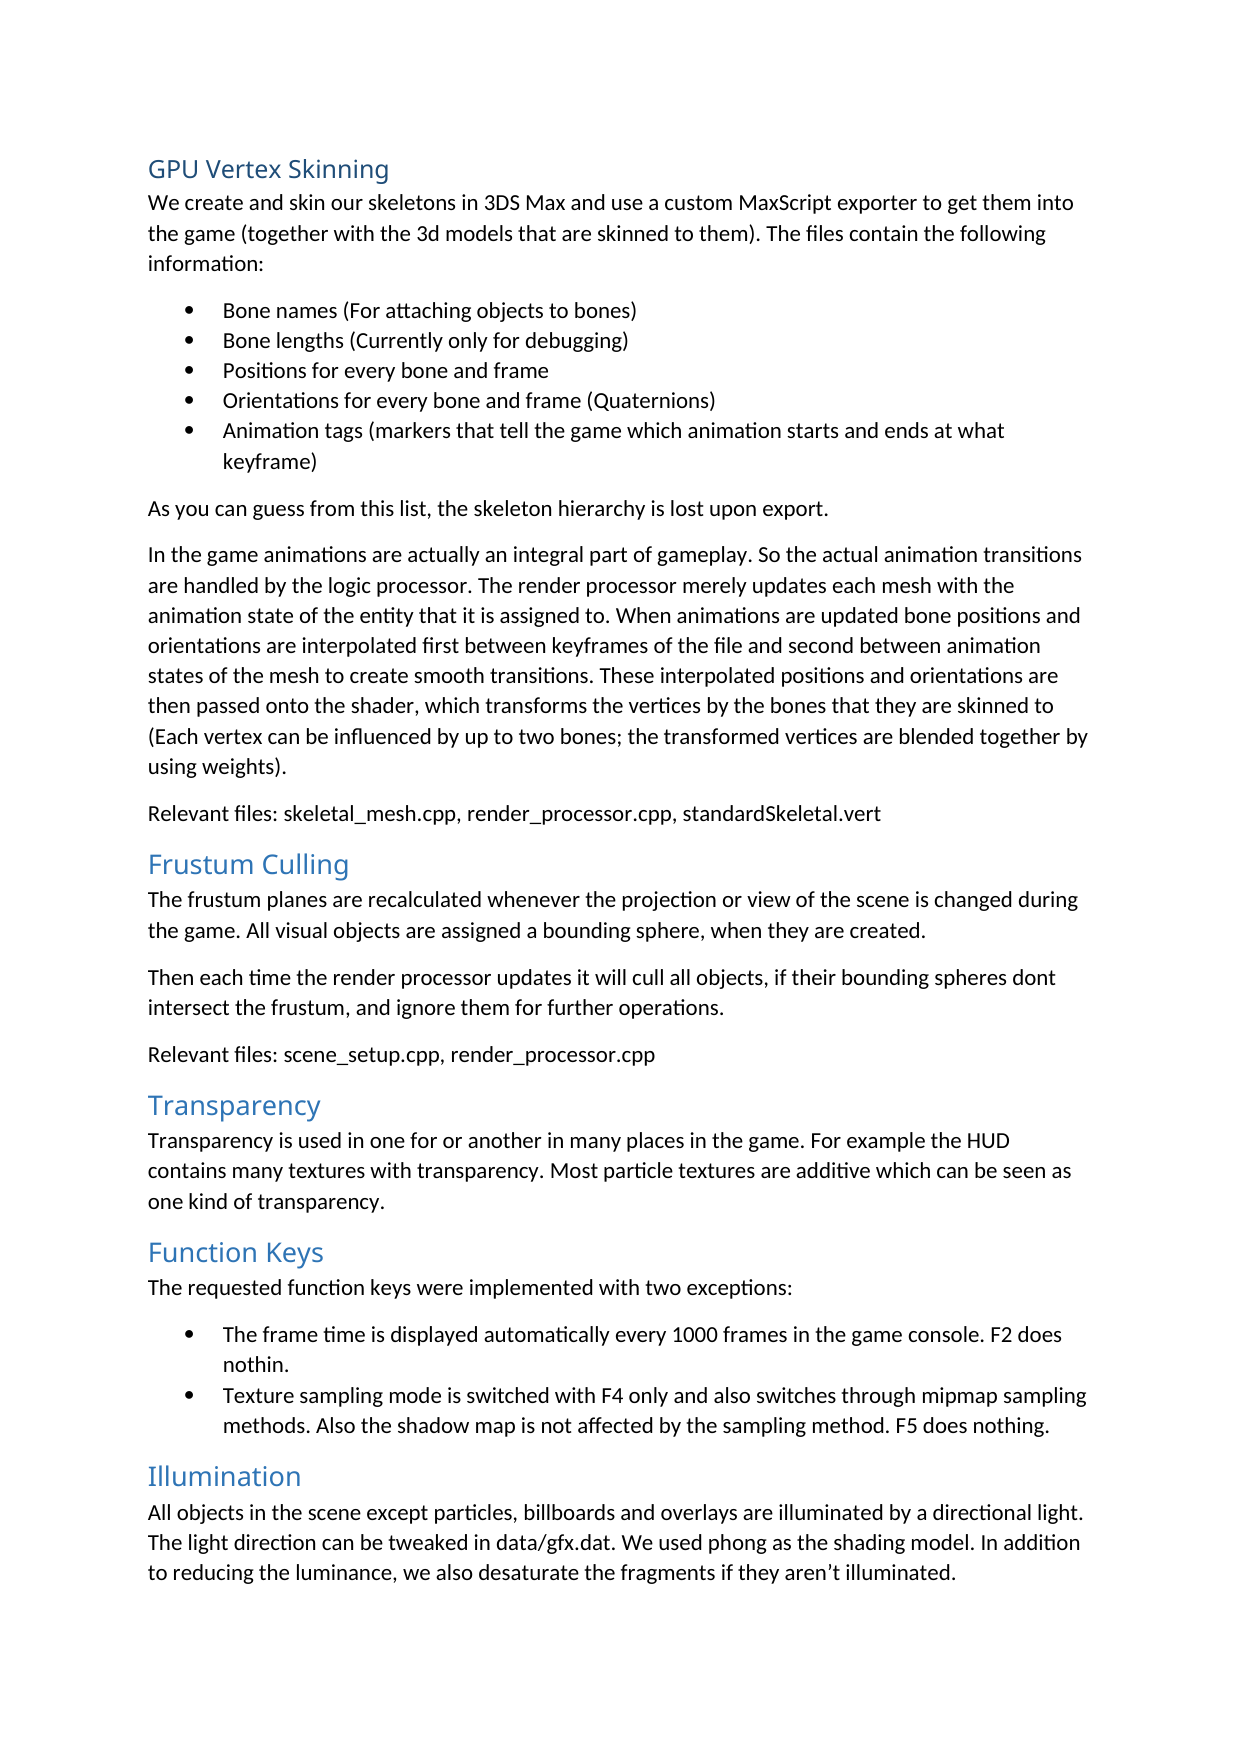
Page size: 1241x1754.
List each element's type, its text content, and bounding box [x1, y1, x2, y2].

list The frame time is displayed automatically every 1000 frames in the game console. F2 does nothin. [185, 1320, 1093, 1379]
subtitle Function Keys [148, 1234, 1093, 1271]
text The requested function keys were implemented with two exceptions: [148, 1273, 1093, 1302]
subtitle Transparency [148, 1087, 1093, 1123]
list Orientations for every bone and frame (Quaternions) [185, 386, 1093, 414]
list Bone names (For attaching objects to bones) [185, 296, 1093, 324]
text All objects in the scene except particles, billboards and overlays are illuminated by a directional light. The light direction can be tweaked in data/gfx.dat. We used phong as the shading model. In addition to reducing the luminance, we also desaturate the fragments if they aren’t illuminated. [148, 1498, 1093, 1586]
text Then each time the render processor updates it will cull all objects, if their bounding spheres dont intersect the frustum, and ignore them for further operations. [148, 963, 1093, 1021]
text The frustum planes are recalculated whenever the projection or view of the scene is changed during the game. All visual objects are assigned a bounding sphere, when they are created. [148, 886, 1093, 944]
subtitle GPU Vertex Skinning [148, 152, 1093, 186]
text Transparency is used in one for or another in many places in the game. For example the HUD contains many textures with transparency. Most particle textures are additive which can be seen as one kind of transparency. [148, 1126, 1093, 1215]
list Positions for every bone and frame [185, 356, 1093, 384]
list Bone lengths (Currently only for debugging) [185, 326, 1093, 354]
text As you can guess from this list, the skeleton hierarchy is lost upon export. [148, 494, 1093, 522]
text Relevant files: scene_setup.cpp, render_processor.cpp [148, 1040, 1093, 1068]
text We create and skin our skeletons in 3DS Max and use a custom MaxScript exporter to get them into the game (together with the 3d models that are skinned to them). The files contain the following information: [148, 188, 1093, 277]
subtitle Illumination [148, 1458, 1093, 1495]
list Animation tags (markers that tell the game which animation starts and ends at what keyframe) [185, 417, 1093, 475]
text Relevant files: skeletal_mesh.cpp, render_processor.cpp, standardSkeletal.vert [148, 799, 1093, 827]
list Texture sampling mode is switched with F4 only and also switches through mipmap sampling methods. Also the shadow map is not affected by the sampling method. F5 does nothing. [185, 1381, 1093, 1439]
subtitle Frustum Culling [148, 846, 1093, 883]
text In the game animations are actually an integral part of gameplay. So the actual animation transitions are handled by the logic processor. The render processor merely updates each mesh with the animation state of the entity that it is assigned to. When animations are updated bone positions and orientations are interpolated first between keyframes of the file and second between animation states of the mesh to create smooth transitions. These interpolated positions and orientations are then passed onto the shader, which transforms the vertices by the bones that they are skinned to (Each vertex can be influenced by up to two bones; the transformed vertices are blended together by using weights). [148, 541, 1093, 780]
